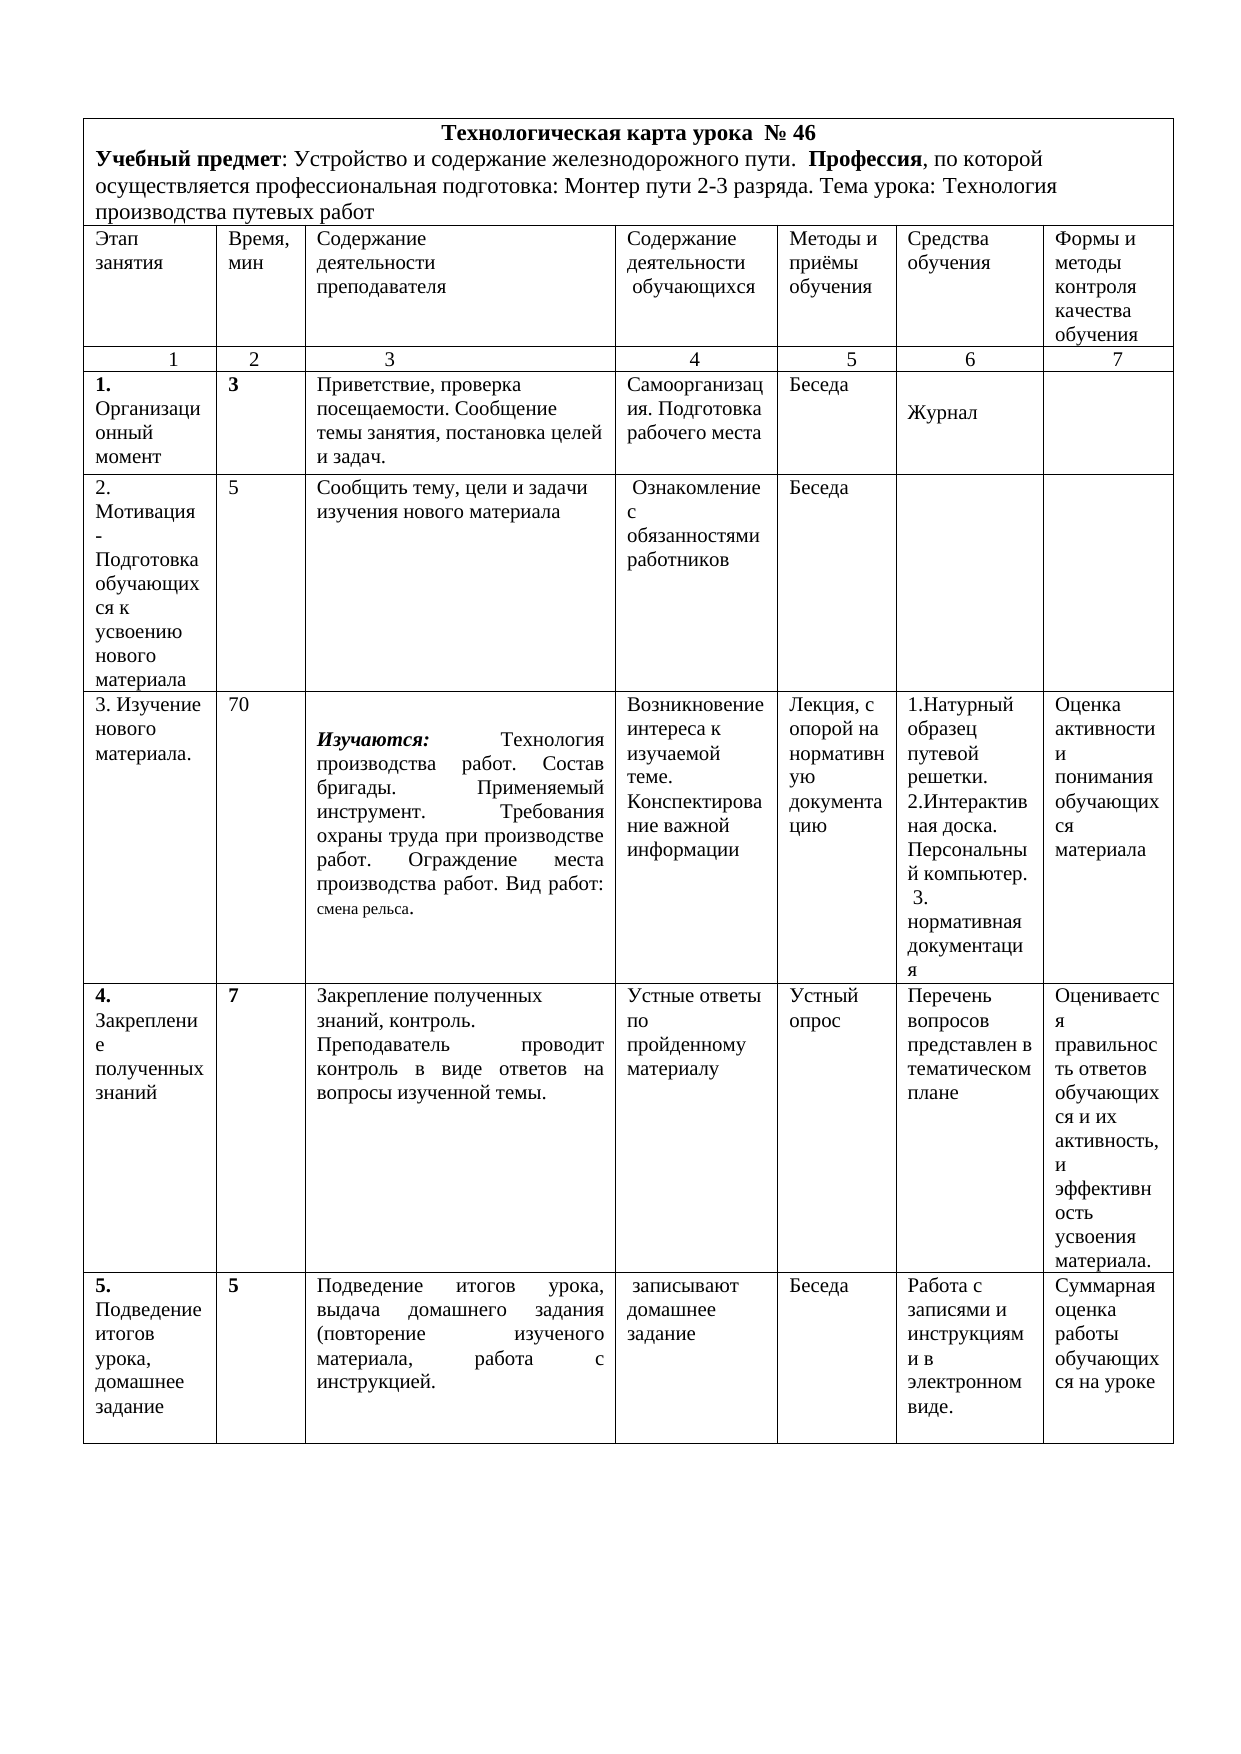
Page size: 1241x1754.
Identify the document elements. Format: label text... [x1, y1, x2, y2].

table_cell Сообщить тему, цели и задачи изучения нового материала [306, 475, 615, 691]
table_cell 3 [217, 372, 305, 474]
table_cell Оценивается правильность ответов обучающихся и их активность, и эффективность усвоения материала. [1044, 984, 1173, 1272]
table_cell Беседа [778, 1273, 896, 1443]
table_cell [897, 475, 1043, 691]
table_cell 7 [1044, 347, 1173, 371]
table_cell 2 [217, 347, 305, 371]
table_cell Изучаются: Технология производства работ. Состав бригады. Применяемый инструмент. Требования охраны труда при производстве работ. Ограждение места производства работ. Вид работ: смена рельса. [306, 692, 615, 982]
table_cell Лекция, с опорой на нормативную документацию [778, 692, 896, 982]
table_cell Работа с записями и инструкциями в электронном виде. [897, 1273, 1043, 1443]
table_cell Устные ответы по пройденному материалу [616, 984, 777, 1272]
table_cell [1044, 372, 1173, 474]
table_cell Перечень вопросов представлен в тематическом плане [897, 984, 1043, 1272]
table_cell Содержание деятельности обучающихся [616, 226, 777, 346]
table_cell записывают домашнее задание [616, 1273, 777, 1443]
table_cell Оценка активности и понимания обучающихся материала [1044, 692, 1173, 982]
table_cell 6 [897, 347, 1043, 371]
table_cell Этап занятия [84, 226, 216, 346]
table_cell 4. Закрепление полученных знаний [84, 984, 216, 1272]
table_cell Методы и приёмы обучения [778, 226, 896, 346]
table_header Технологическая карта урока № 46 Учебный предмет: Устройство и содержание железнодорожного пути. Профессия, по которой осуществляется профессиональная подготовка: Монтер пути 2-3 разряда. Тема урока: Технология производства путевых работ [84, 119, 1173, 224]
table_cell Возникновение интереса к изучаемой теме. Конспектирование важной информации [616, 692, 777, 982]
table_cell Беседа [778, 475, 896, 691]
table_cell 5. Подведение итогов урока, домашнее задание [84, 1273, 216, 1443]
table_cell 4 [616, 347, 777, 371]
table_cell 3. Изучение нового материала. [84, 692, 216, 982]
table_cell 5 [217, 475, 305, 691]
table_cell 1.Натурный образец путевой решетки. 2.Интерактивная доска. Персональный компьютер. 3. нормативная документация [897, 692, 1043, 982]
table_cell Суммарная оценка работы обучающихся на уроке [1044, 1273, 1173, 1443]
table_cell Беседа [778, 372, 896, 474]
table_cell 2. Мотивация - Подготовка обучающихся к усвоению нового материала [84, 475, 216, 691]
table_cell Приветствие, проверка посещаемости. Сообщение темы занятия, постановка целей и задач. [306, 372, 615, 474]
table_cell 1. Организационный момент [84, 372, 216, 474]
table_cell 70 [217, 692, 305, 982]
table_cell Содержание деятельности преподавателя [306, 226, 615, 346]
table_cell Средства обучения [897, 226, 1043, 346]
table_cell 5 [778, 347, 896, 371]
table_cell Закрепление полученных знаний, контроль. Преподаватель проводит контроль в виде ответов на вопросы изученной темы. [306, 984, 615, 1272]
table_cell [1044, 475, 1173, 691]
table_cell Формы и методы контроля качества обучения [1044, 226, 1173, 346]
table_cell 3 [306, 347, 615, 371]
table_cell Время, мин [217, 226, 305, 346]
table_cell Самоорганизация. Подготовка рабочего места [616, 372, 777, 474]
table_cell Устный опрос [778, 984, 896, 1272]
table_cell 7 [217, 984, 305, 1272]
table_cell 1 [84, 347, 216, 371]
table_cell Подведение итогов урока, выдача домашнего задания (повторение изученого материала, работа с инструкцией. [306, 1273, 615, 1443]
table_cell 5 [217, 1273, 305, 1443]
table_cell Ознакомление с обязанностями работников [616, 475, 777, 691]
table_cell Журнал [897, 372, 1043, 474]
